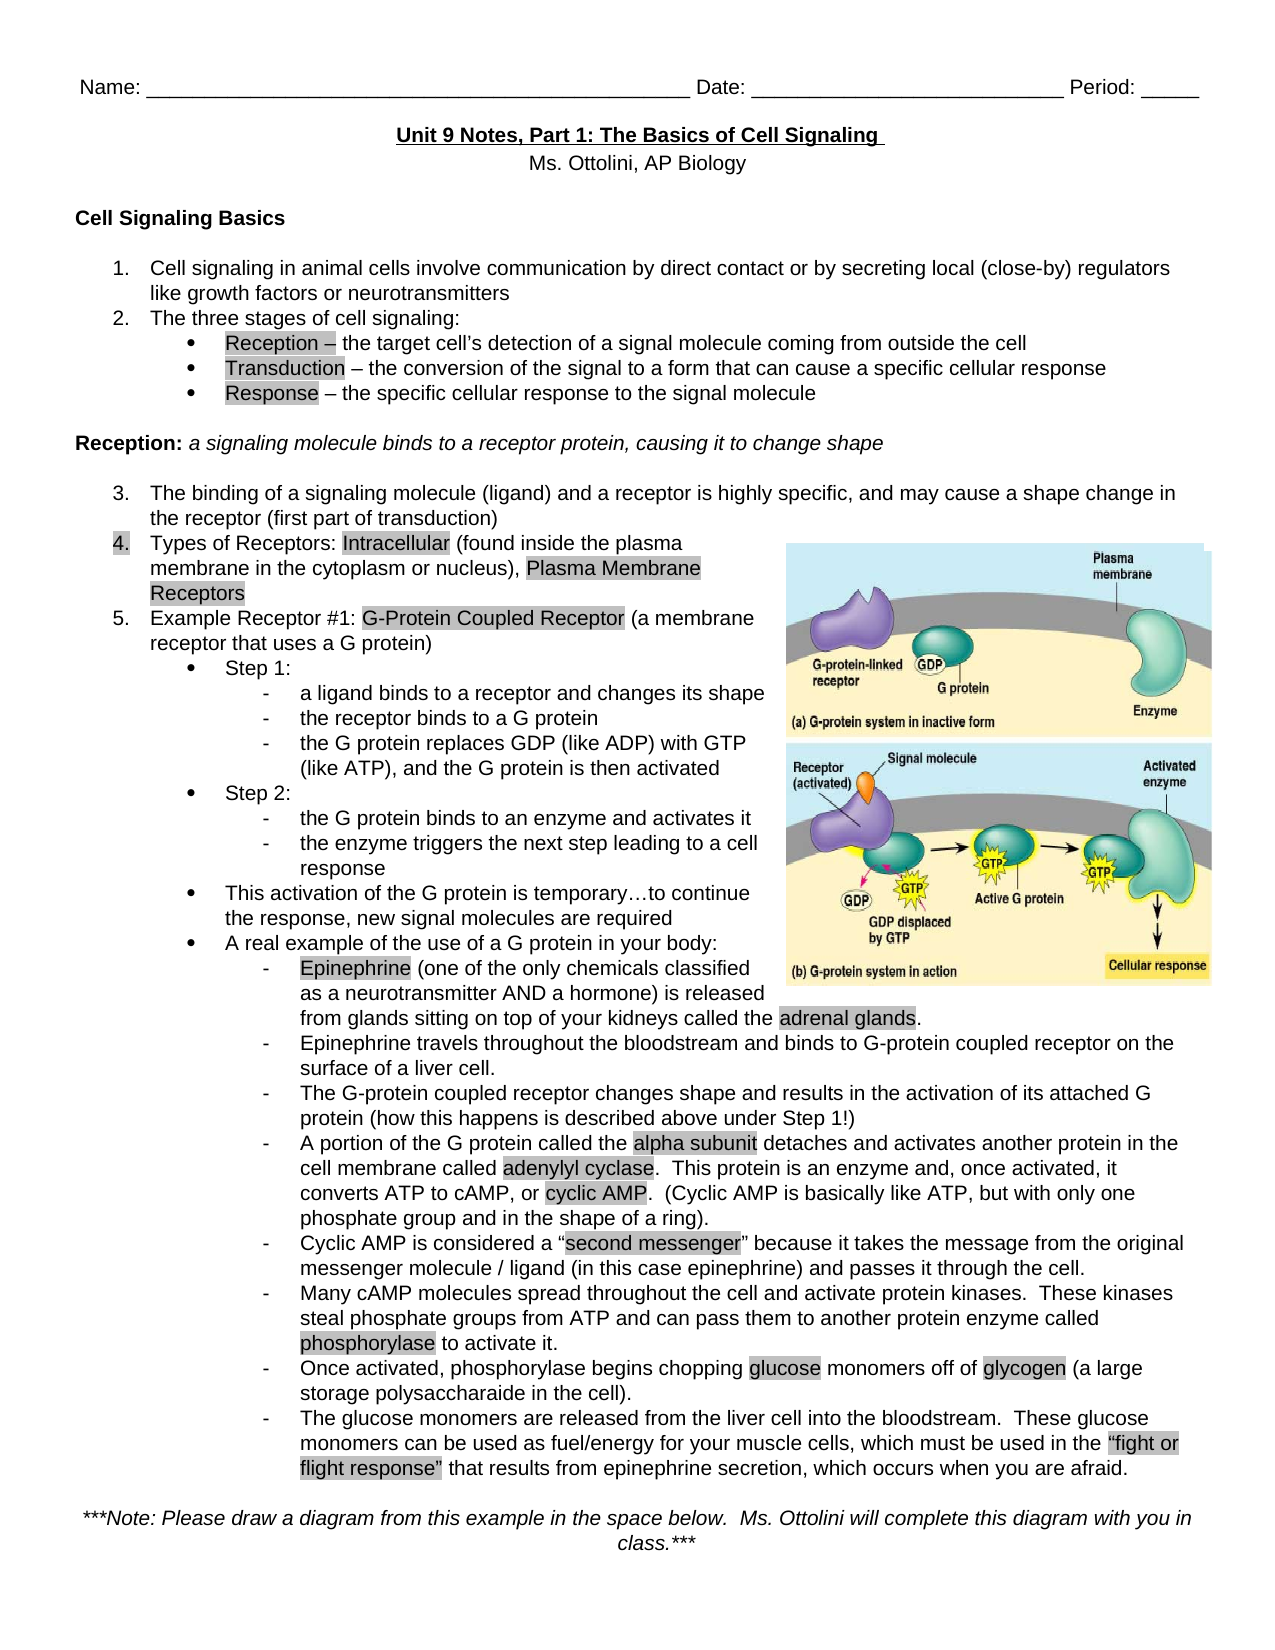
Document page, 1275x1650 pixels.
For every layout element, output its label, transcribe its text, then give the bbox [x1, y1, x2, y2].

list Cell signaling in animal cells involve communication by direct contact or by secreting local (close-by) regulators like growth factors or neurotransmitters [112, 256, 1200, 306]
list Step 1: [187, 656, 786, 681]
list A real example of the use of a G protein in your body: [187, 931, 786, 956]
list Step 2: [187, 781, 786, 806]
list ***Note: Please draw a diagram from this example in the space below. Ms. Ottolini will complete this diagram with you in class.*** [75, 1506, 1200, 1556]
text Unit 9 Notes, Part 1: The Basics of Cell Signaling [75, 123, 1200, 147]
list Cell Signaling Basics [75, 206, 1200, 231]
list Transduction – the conversion of the signal to a form that can cause a specific cellular response [187, 356, 1200, 381]
list The glucose monomers are released from the liver cell into the bloodstream. These glucose monomers can be used as fuel/energy for your muscle cells, which must be used in the “fight or flight response” that results from epinephrine secretion, which occurs when you are afraid. [262, 1406, 1200, 1481]
list A portion of the G protein called the alpha subunit detaches and activates another protein in the cell membrane called adenylyl cyclase. This protein is an enzyme and, once activated, it converts ATP to cAMP, or cyclic AMP. (Cyclic AMP is basically like ATP, but with only one phosphate group and in the shape of a ring). [262, 1131, 1200, 1231]
picture [786, 543, 1213, 986]
list This activation of the G protein is temporary…to continue the response, new signal molecules are required [187, 881, 786, 931]
list The binding of a signaling molecule (ligand) and a receptor is highly specific, and may cause a shape change in the receptor (first part of transduction) [112, 481, 1200, 531]
text Ms. Ottolini, AP Biology [75, 151, 1200, 175]
list Epinephrine (one of the only chemicals classified as a neurotransmitter AND a hormone) is released from glands sitting on top of your kidneys called the adrenal glands. [262, 956, 1200, 1031]
list the enzyme triggers the next step leading to a cell response [262, 831, 786, 881]
list the receptor binds to a G protein [262, 706, 786, 731]
list The G-protein coupled receptor changes shape and results in the activation of its attached G protein (how this happens is described above under Step 1!) [262, 1081, 1200, 1131]
list Reception – the target cell’s detection of a signal molecule coming from outside the cell [187, 331, 1200, 356]
list Response – the specific cellular response to the signal molecule [187, 381, 1200, 406]
list the G protein replaces GDP (like ADP) with GTP (like ATP), and the G protein is then activated [262, 731, 786, 781]
list Once activated, phosphorylase begins chopping glucose monomers off of glycogen (a large storage polysaccharaide in the cell). [262, 1356, 1200, 1406]
list Many cAMP molecules spread throughout the cell and activate protein kinases. These kinases steal phosphate groups from ATP and can pass them to another protein enzyme called phosphorylase to activate it. [262, 1281, 1200, 1356]
list Cyclic AMP is considered a “second messenger” because it takes the message from the original messenger molecule / ligand (in this case epinephrine) and passes it through the cell. [262, 1231, 1200, 1281]
list Epinephrine travels throughout the bloodstream and binds to G-protein coupled receptor on the surface of a liver cell. [262, 1031, 1200, 1081]
list the G protein binds to an enzyme and activates it [262, 806, 786, 831]
list Example Receptor #1: G-Protein Coupled Receptor (a membrane receptor that uses a G protein) [112, 606, 786, 656]
list Reception: a signaling molecule binds to a receptor protein, causing it to change shape [75, 431, 1200, 456]
text Name: _______________________________________________ Date: ___________________________ Period: _____ [75, 75, 1200, 99]
list a ligand binds to a receptor and changes its shape [262, 681, 786, 706]
list Types of Receptors: Intracellular (found inside the plasma membrane in the cytoplasm or nucleus), Plasma Membrane Receptors [112, 531, 1200, 606]
list The three stages of cell signaling: [112, 306, 1200, 331]
